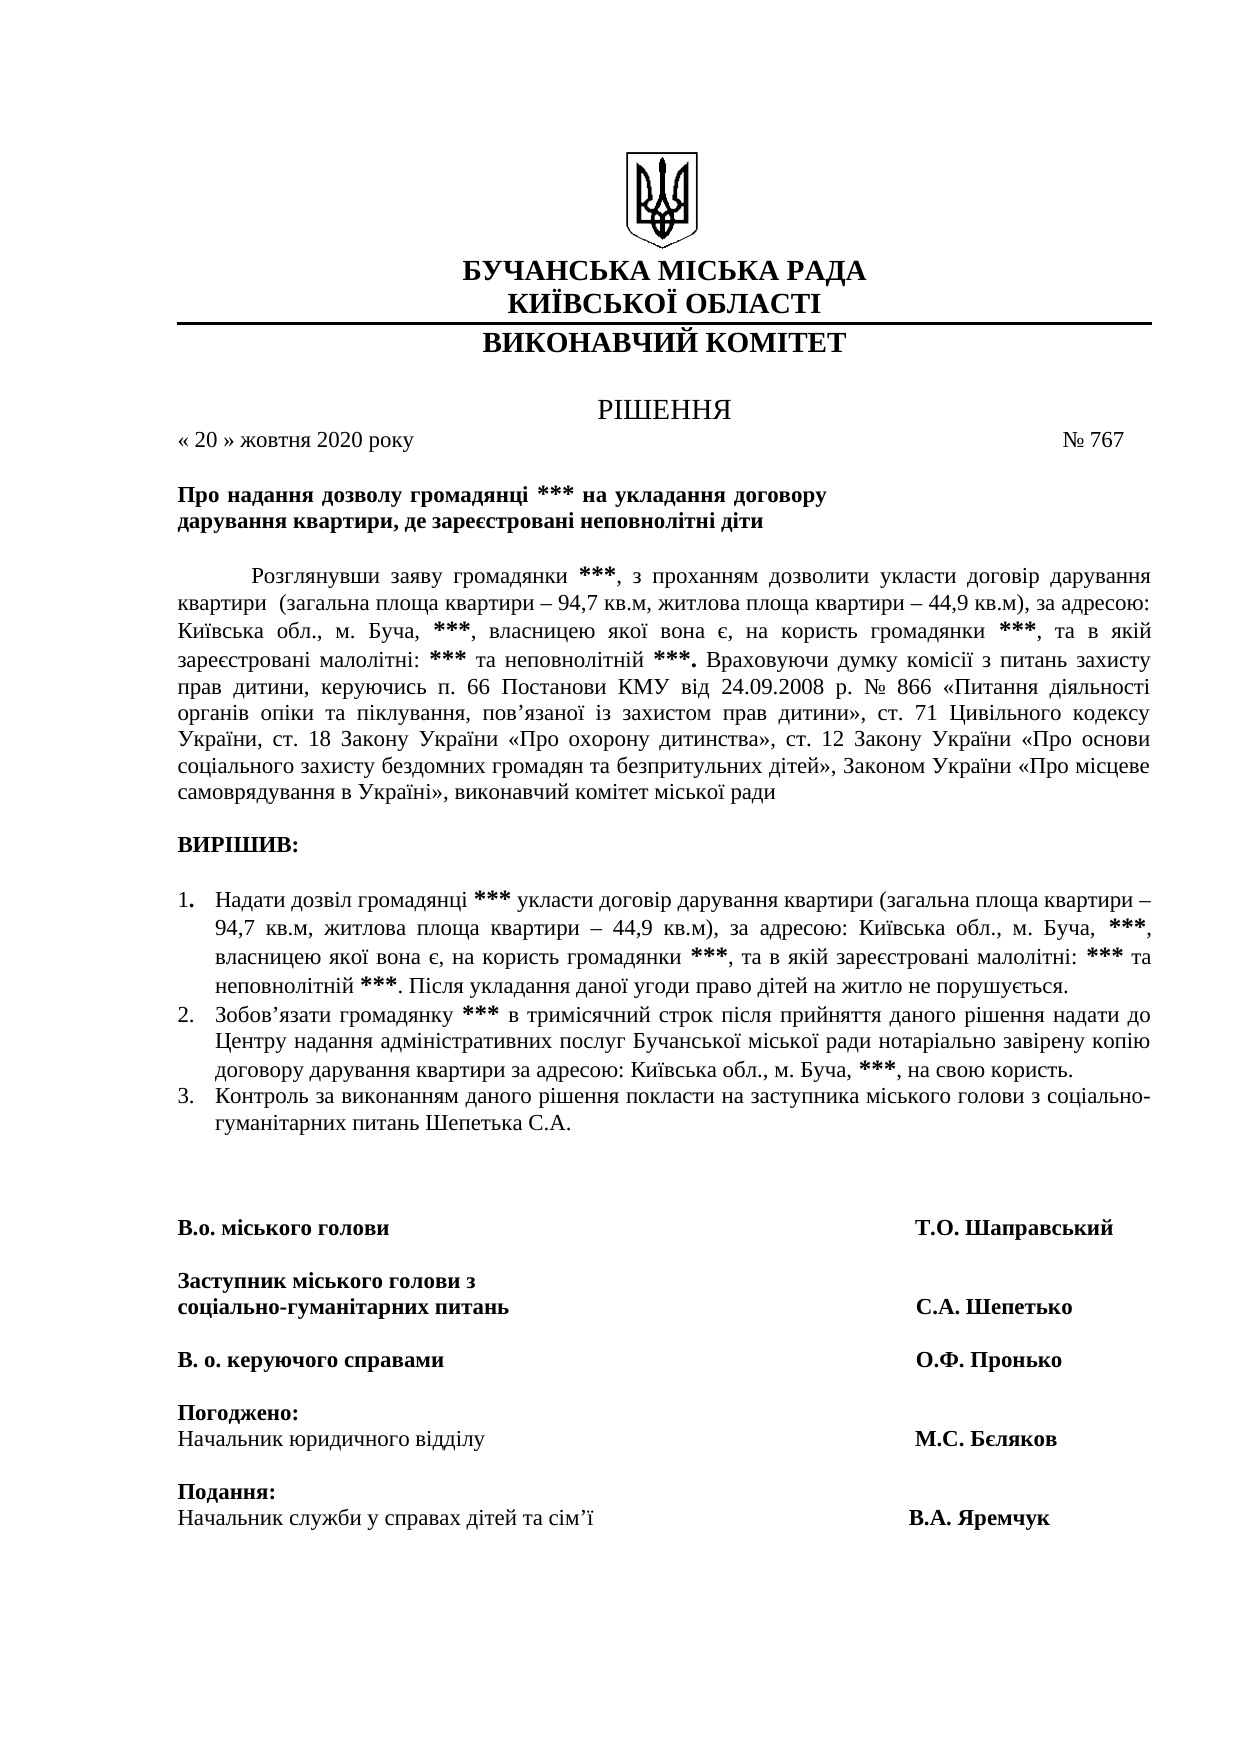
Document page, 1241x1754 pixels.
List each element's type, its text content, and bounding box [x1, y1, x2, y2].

text соціально-гуманітарних питань С.А. Шепетько [177, 1293, 1152, 1320]
text ВИРІШИВ: [177, 831, 1152, 857]
text БУЧАНСЬКА МІСЬКА РАДА [177, 253, 1152, 287]
text « 20 » жовтня 2020 року № 767 [177, 426, 1152, 452]
text 3. Контроль за виконанням даного рішення покласти на заступника міського голови з соціально-гуманітарних питань Шепетька С.А. [177, 1082, 1152, 1135]
text Розглянувши заяву громадянки ***, з проханням дозволити укласти договір дарування квартири (загальна площа квартири – 94,7 кв.м, житлова площа квартири – 44,9 кв.м), за адресою: Київська обл., м. Буча, ***, власницею якої вона є, на користь громадянки ***, та в якій зареєстровані малолітні: *** та неповнолітній ***. Враховуючи думку комісії з питань захисту прав дитини, керуючись п. 66 Постанови КМУ від 24.09.2008 р. № 866 «Питання діяльності органів опіки та піклування, пов’язаної із захистом прав дитини», ст. 71 Цивільного кодексу України, ст. 18 Закону України «Про охорону дитинства», ст. 12 Закону України «Про основи соціального захисту бездомних громадян та безпритульних дітей», Законом України «Про місцеве самоврядування в Україні», виконавчий комітет міської ради [177, 560, 1152, 804]
text 2. Зобов’язати громадянку *** в тримісячний строк після прийняття даного рішення надати до Центру надання адміністративних послуг Бучанської міської ради нотаріально завірену копію договору дарування квартири за адресою: Київська обл., м. Буча, ***, на свою користь. [177, 999, 1152, 1082]
text ВИКОНАВЧИЙ КОМІТЕТ [177, 325, 1152, 359]
text КИЇВСЬКОЇ ОБЛАСТІ [177, 287, 1152, 322]
text Про надання дозволу громадянці *** на укладання договору дарування квартири, де зареєстровані неповнолітні діти [177, 479, 827, 534]
text В. о. керуючого справами О.Ф. Пронько [177, 1346, 1152, 1372]
text Начальник юридичного відділу М.С. Бєляков [177, 1425, 1152, 1451]
text Подання: [177, 1478, 1152, 1504]
text Погоджено: [177, 1399, 1152, 1425]
text Заступник міського голови з [177, 1267, 1152, 1293]
text 1. Надати дозвіл громадянці *** укласти договір дарування квартири (загальна площа квартири – 94,7 кв.м, житлова площа квартири – 44,9 кв.м), за адресою: Київська обл., м. Буча, ***, власницею якої вона є, на користь громадянки ***, та в якій зареєстровані малолітні: *** та неповнолітній ***. Після укладання даної угоди право дітей на житло не порушується. [177, 884, 1152, 999]
text Начальник служби у справах дітей та сім’ї В.А. Яремчук [118, 1504, 1152, 1531]
text В.о. міського голови Т.О. Шаправський [177, 1214, 1152, 1241]
text РІШЕННЯ [177, 392, 1152, 426]
